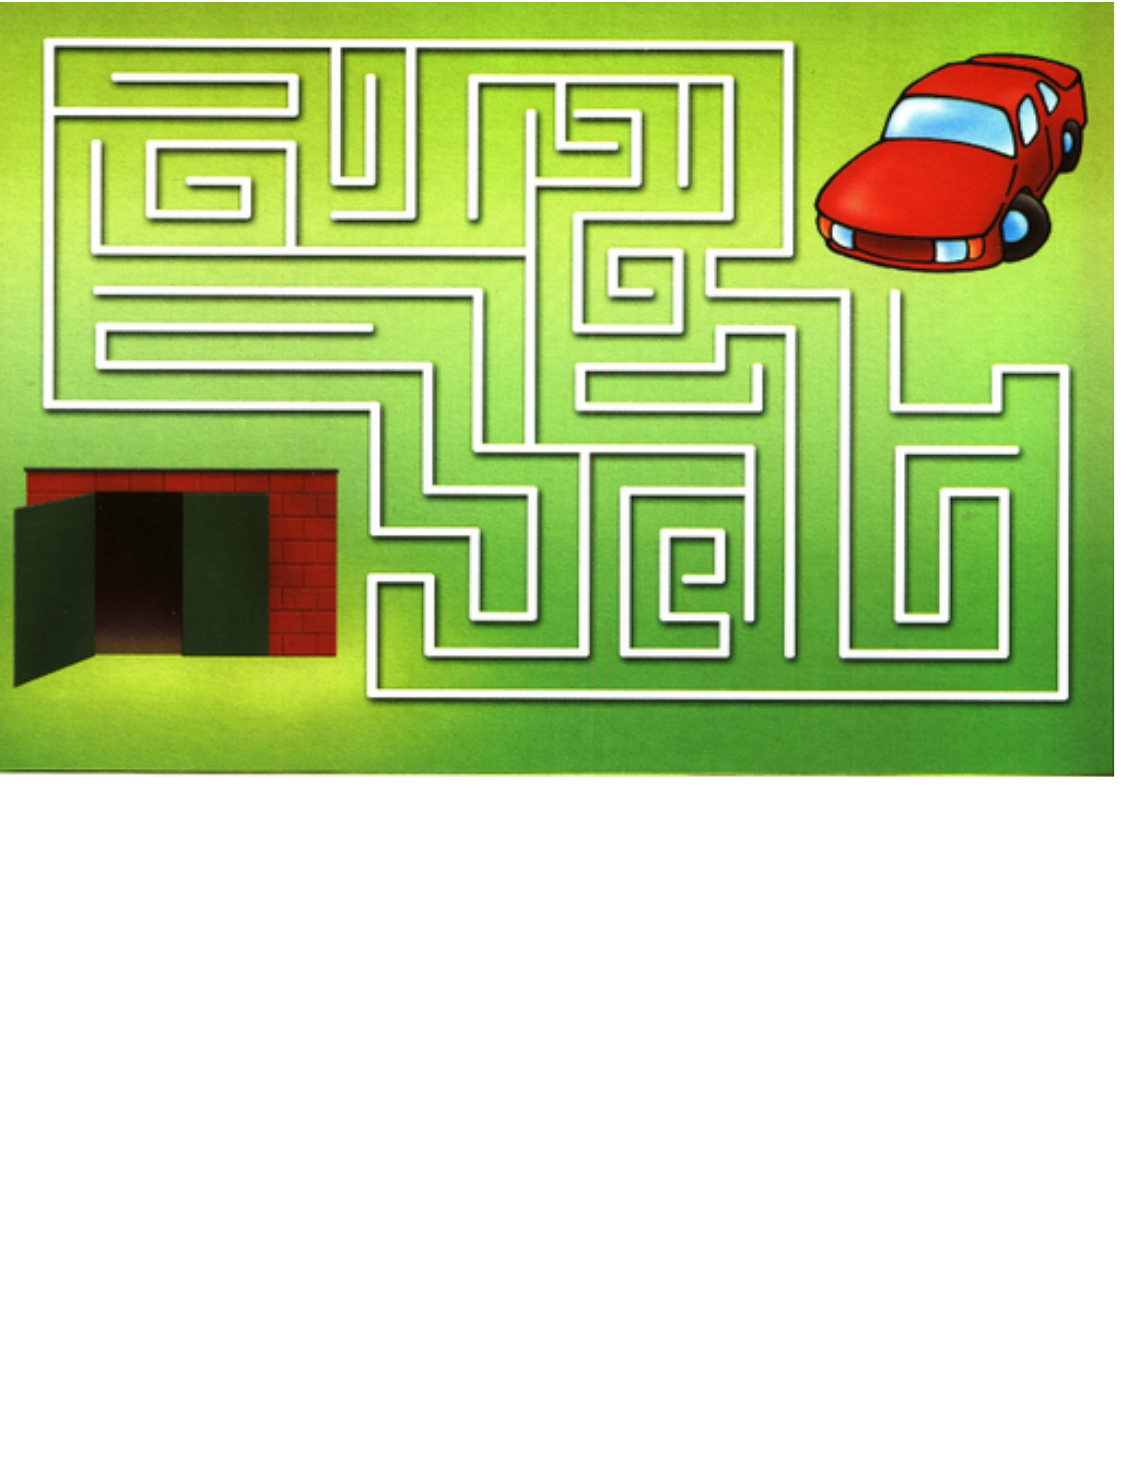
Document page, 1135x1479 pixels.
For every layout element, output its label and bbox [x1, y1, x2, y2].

picture [0, 2, 1115, 777]
